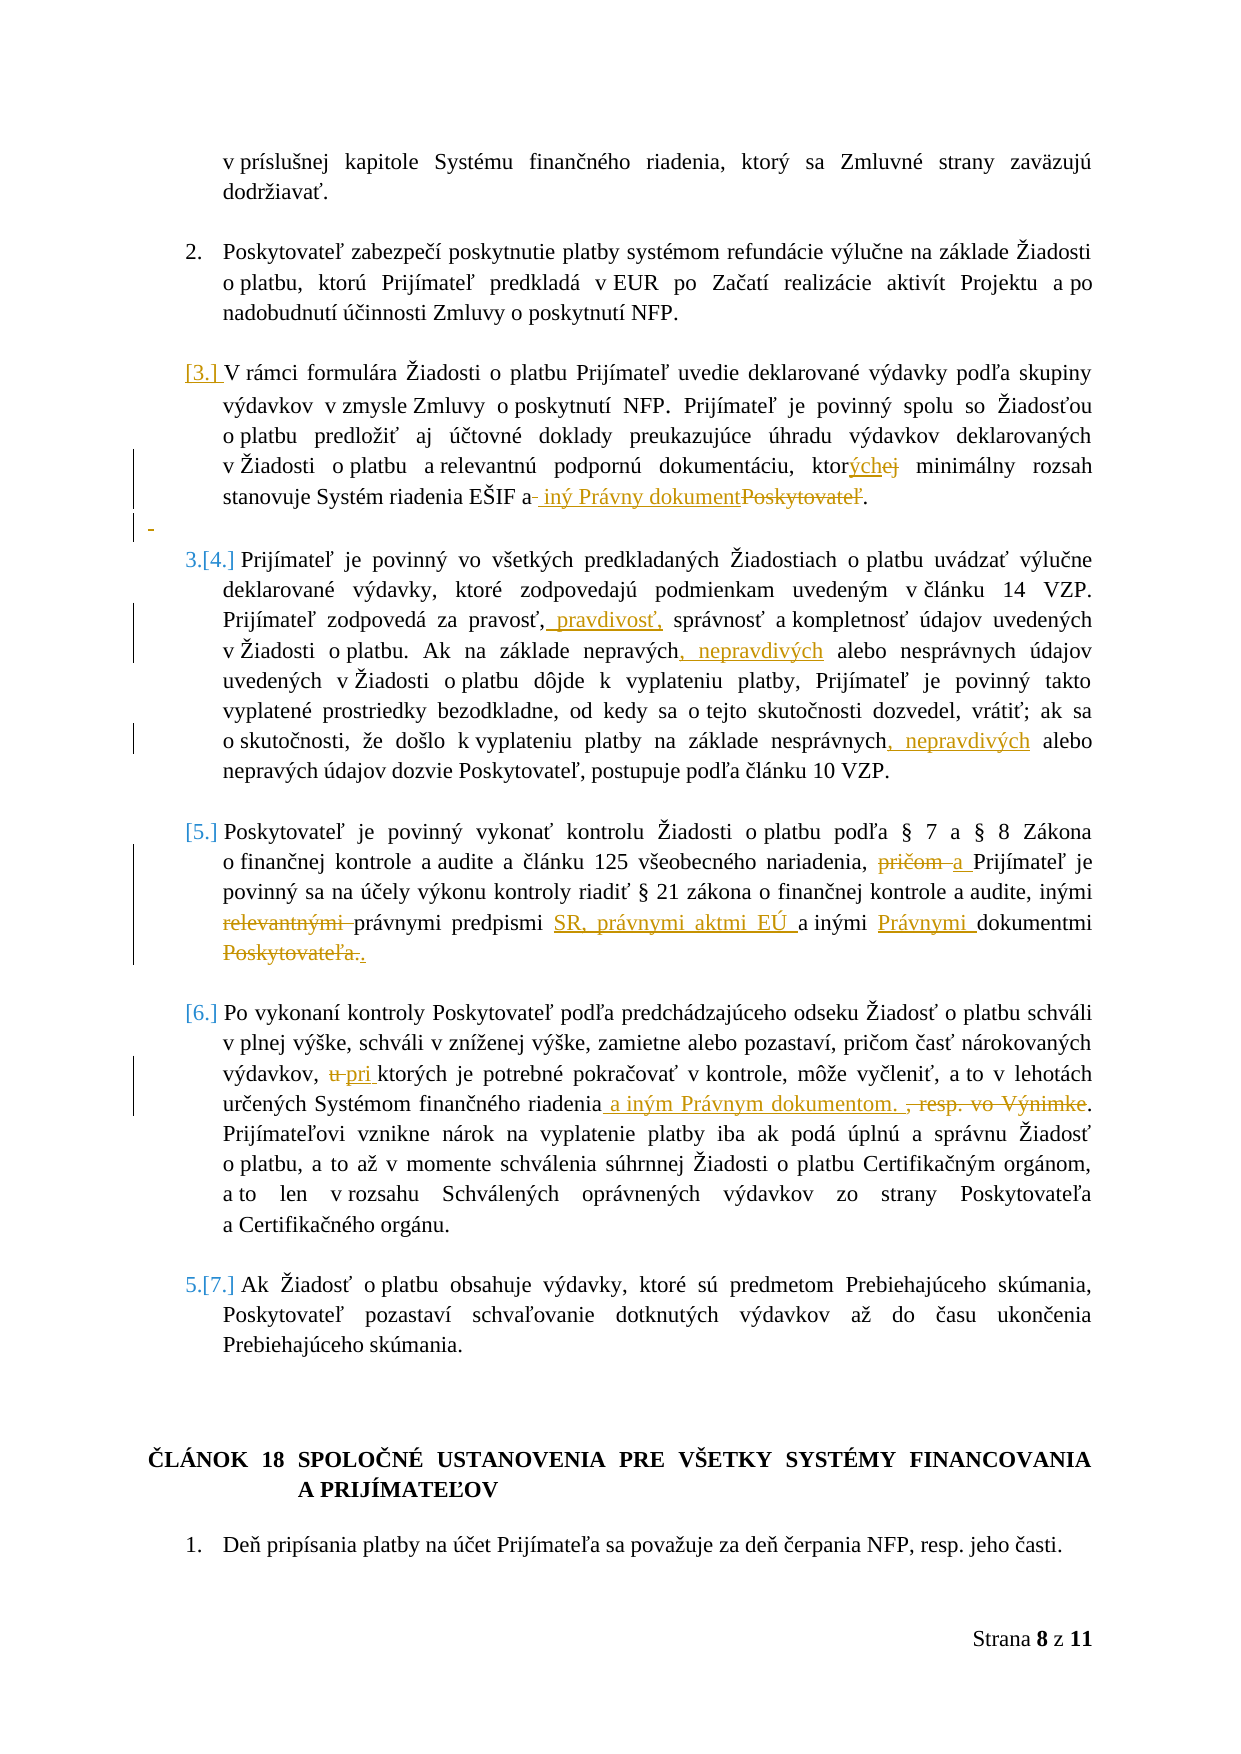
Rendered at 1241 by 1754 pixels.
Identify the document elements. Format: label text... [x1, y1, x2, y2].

list Ak Žiadosť o platbu obsahuje výdavky, ktoré sú predmetom Prebiehajúceho skúmania, Poskytovateľ pozastaví schvaľovanie dotknutých výdavkov až do času ukončenia Prebiehajúceho skúmania. [185, 1271, 1092, 1358]
list V rámci formulára Žiadosti o platbu Prijímateľ uvedie deklarované výdavky podľa skupiny výdavkov v zmysle Zmluvy o poskytnutí NFP. Prijímateľ je povinný spolu so Žiadosťou o platbu predložiť aj účtovné doklady preukazujúce úhradu výdavkov deklarovaných v Žiadosti o platbu a relevantnú podpornú dokumentáciu, ktor minimálny rozsah stanovuje Systém riadenia EŠIF a. [185, 359, 1092, 509]
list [185, 148, 1092, 204]
text Článok 18 SPOLOČNÉ USTANOVENIA PRE VŠETKY SYSTÉMY FINANCOVANIA A PRIJÍMATEĽOV [148, 1446, 1092, 1502]
list Deň pripísania platby na účet Prijímateľa sa považuje za deň čerpania NFP, resp. jeho časti. [185, 1531, 1092, 1557]
list Poskytovateľ je povinný vykonať kontrolu Žiadosti o platbu podľa § 7 a § 8 Zákona o finančnej kontrole a audite a článku 125 všeobecného nariadenia, Prijímateľ je povinný sa na účely výkonu kontroly riadiť § 21 zákona o finančnej kontrole a audite, inými právnymi predpismi a inými dokumentmi [185, 818, 1092, 965]
list Poskytovateľ zabezpečí poskytnutie platby systémom refundácie výlučne na základe Žiadosti o platbu, ktorú Prijímateľ predkladá v EUR po Začatí realizácie aktivít Projektu a po nadobudnutí účinnosti Zmluvy o poskytnutí NFP. [185, 238, 1092, 325]
list Po vykonaní kontroly Poskytovateľ podľa predchádzajúceho odseku Žiadosť o platbu schváli v plnej výške, schváli v zníženej výške, zamietne alebo pozastaví, pričom časť nárokovaných výdavkov, ktorých je potrebné pokračovať v kontrole, môže vyčleniť, a to v lehotách určených Systémom finančného riadenia. Prijímateľovi vznikne nárok na vyplatenie platby iba ak podá úplnú a správnu Žiadosť o platbu, a to až v momente schválenia súhrnnej Žiadosti o platbu Certifikačným orgánom, a to len v rozsahu Schválených oprávnených výdavkov zo strany Poskytovateľa a Certifikačného orgánu. [185, 999, 1092, 1237]
list Prijímateľ je povinný vo všetkých predkladaných Žiadostiach o platbu uvádzať výlučne deklarované výdavky, ktoré zodpovedajú podmienkam uvedeným v článku 14 VZP. Prijímateľ zodpovedá za pravosť, správnosť a kompletnosť údajov uvedených v Žiadosti o platbu. Ak na základe nepravých alebo nesprávnych údajov uvedených v Žiadosti o platbu dôjde k vyplateniu platby, Prijímateľ je povinný takto vyplatené prostriedky bezodkladne, od kedy sa o tejto skutočnosti dozvedel, vrátiť; ak sa o skutočnosti, že došlo k vyplateniu platby na základe nesprávnych alebo nepravých údajov dozvie Poskytovateľ, postupuje podľa článku 10 VZP. [185, 546, 1092, 784]
